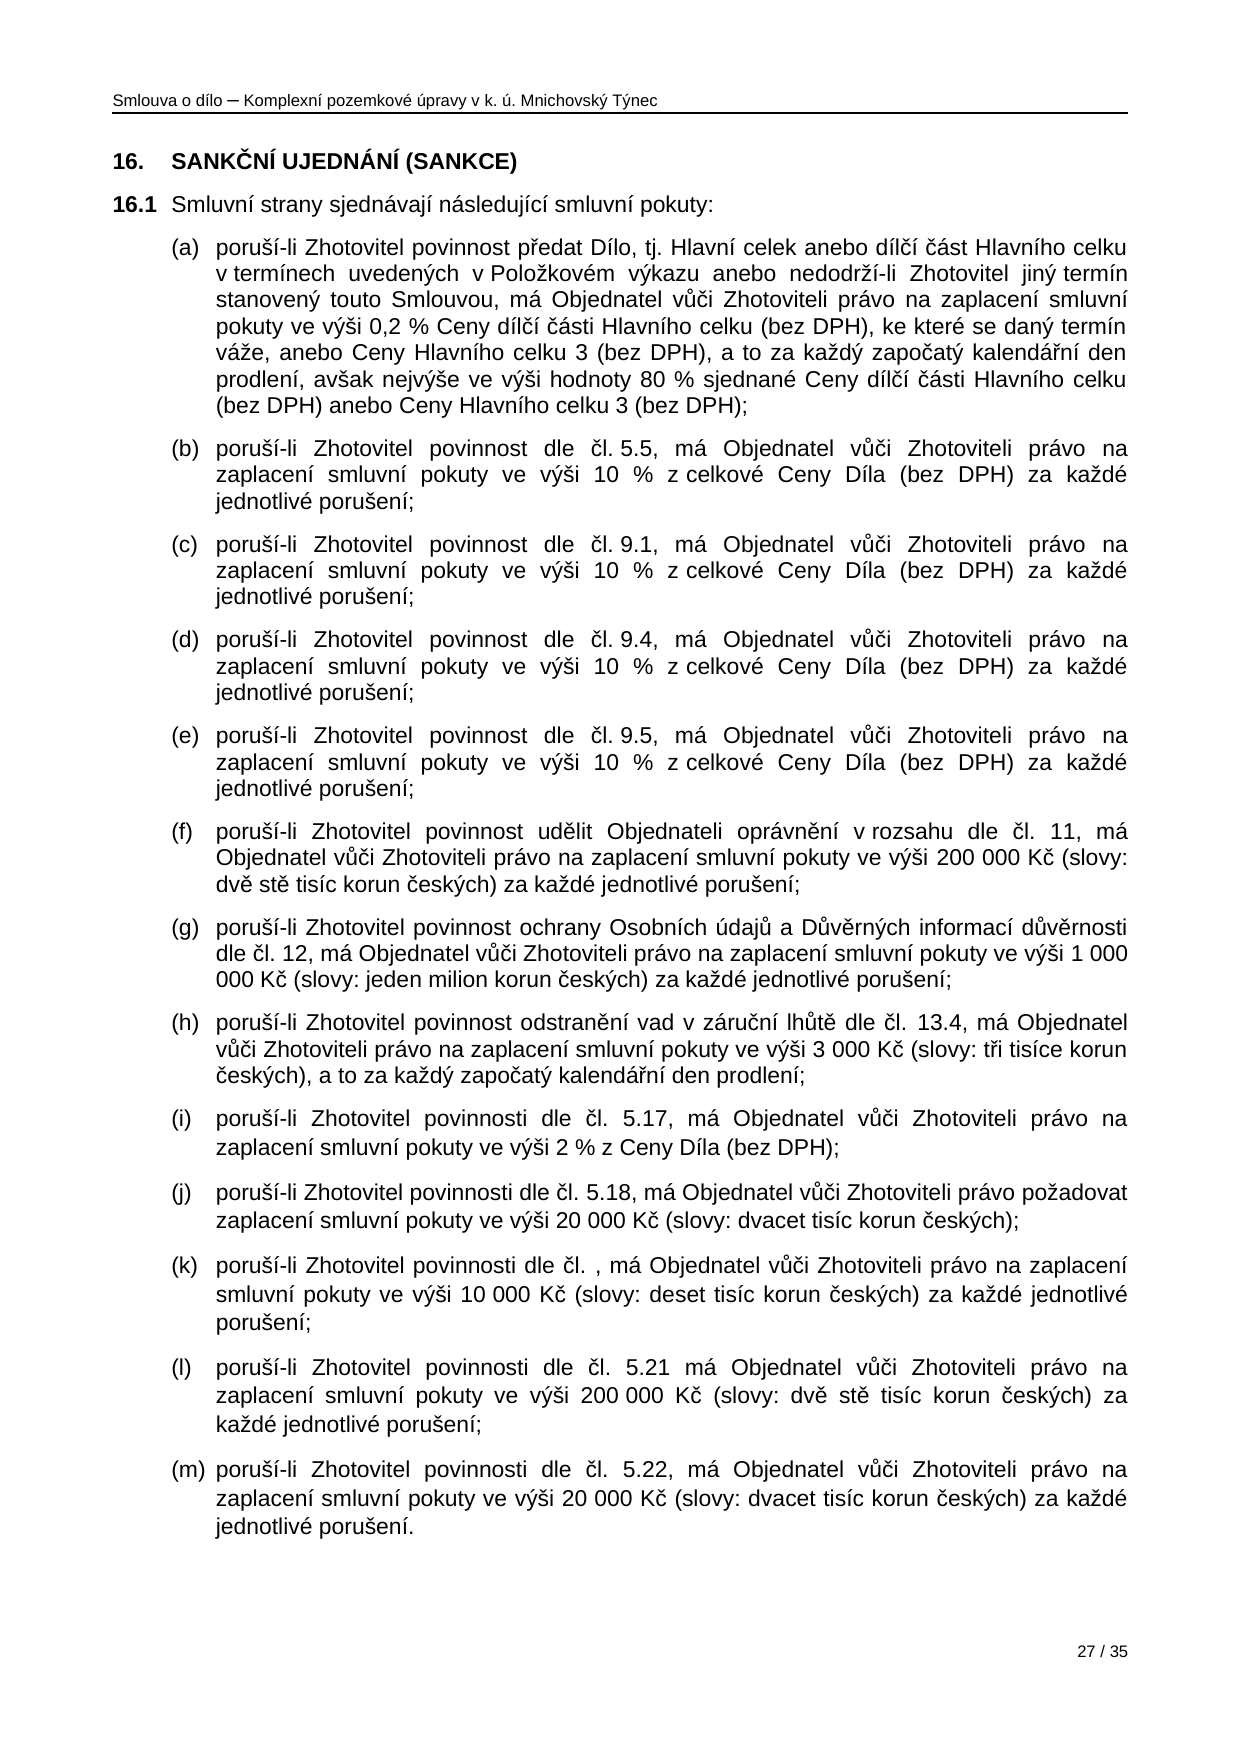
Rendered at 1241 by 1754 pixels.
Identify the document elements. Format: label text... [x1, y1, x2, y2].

list poruší-li Zhotovitel povinnost dle čl. 5.5, má Objednatel vůči Zhotoviteli právo na zaplacení smluvní pokuty ve výši 10 % z celkové Ceny Díla (bez DPH) za každé jednotlivé porušení; [171, 435, 1128, 514]
list poruší-li Zhotovitel povinnost předat Dílo, tj. Hlavní celek anebo dílčí část Hlavního celku v termínech uvedených v Položkovém výkazu anebo nedodrží-li Zhotovitel jiný termín stanovený touto Smlouvou, má Objednatel vůči Zhotoviteli právo na zaplacení smluvní pokuty ve výši 0,2 % Ceny dílčí části Hlavního celku (bez DPH), ke které se daný termín váže, anebo Ceny Hlavního celku 3 (bez DPH), a to za každý započatý kalendářní den prodlení, avšak nejvýše ve výši hodnoty 80 % sjednané Ceny dílčí části Hlavního celku (bez DPH) anebo Ceny Hlavního celku 3 (bez DPH); [171, 234, 1128, 418]
list poruší-li Zhotovitel povinnost dle čl. 9.5, má Objednatel vůči Zhotoviteli právo na zaplacení smluvní pokuty ve výši 10 % z celkové Ceny Díla (bez DPH) za každé jednotlivé porušení; [171, 722, 1128, 801]
text poruší-li Zhotovitel povinnosti dle čl. 5.17, má Objednatel vůči Zhotoviteli právo na zaplacení smluvní pokuty ve výši 2 % z Ceny Díla (bez DPH); [171, 1105, 1128, 1160]
text poruší-li Zhotovitel povinnosti dle čl. 5.22, má Objednatel vůči Zhotoviteli právo na zaplacení smluvní pokuty ve výši 20 000 Kč (slovy: dvacet tisíc korun českých) za každé jednotlivé porušení. [171, 1456, 1128, 1539]
text Sankční ujednání (SANKCE) [112, 148, 1128, 174]
list poruší-li Zhotovitel povinnost dle čl. 9.4, má Objednatel vůči Zhotoviteli právo na zaplacení smluvní pokuty ve výši 10 % z celkové Ceny Díla (bez DPH) za každé jednotlivé porušení; [171, 626, 1128, 705]
text poruší-li Zhotovitel povinnost udělit Objednateli oprávnění v rozsahu dle čl. 11, má Objednatel vůči Zhotoviteli právo na zaplacení smluvní pokuty ve výši 200 000 Kč (slovy: dvě stě tisíc korun českých) za každé jednotlivé porušení; [171, 818, 1128, 897]
text poruší-li Zhotovitel povinnosti dle čl. 5.21 má Objednatel vůči Zhotoviteli právo na zaplacení smluvní pokuty ve výši 200 000 Kč (slovy: dvě stě tisíc korun českých) za každé jednotlivé porušení; [171, 1354, 1128, 1437]
text poruší-li Zhotovitel povinnosti dle čl. 5.18, má Objednatel vůči Zhotoviteli právo požadovat zaplacení smluvní pokuty ve výši 20 000 Kč (slovy: dvacet tisíc korun českých); [171, 1178, 1128, 1233]
text poruší-li Zhotovitel povinnost ochrany Osobních údajů a Důvěrných informací důvěrnosti dle čl. 12, má Objednatel vůči Zhotoviteli právo na zaplacení smluvní pokuty ve výši 1 000 000 Kč (slovy: jeden milion korun českých) za každé jednotlivé porušení; [171, 913, 1128, 993]
text poruší-li Zhotovitel povinnosti dle čl. 5.19, má Objednatel vůči Zhotoviteli právo na zaplacení smluvní pokuty ve výši 10 000 Kč (slovy: deset tisíc korun českých) za každé jednotlivé porušení; [171, 1252, 1128, 1335]
list poruší-li Zhotovitel povinnost dle čl. 9.1, má Objednatel vůči Zhotoviteli právo na zaplacení smluvní pokuty ve výši 10 % z celkové Ceny Díla (bez DPH) za každé jednotlivé porušení; [171, 531, 1128, 610]
text poruší-li Zhotovitel povinnost odstranění vad v záruční lhůtě dle čl. 13.4, má Objednatel vůči Zhotoviteli právo na zaplacení smluvní pokuty ve výši 3 000 Kč (slovy: tři tisíce korun českých), a to za každý započatý kalendářní den prodlení; [171, 1009, 1128, 1088]
text Smluvní strany sjednávají následující smluvní pokuty: [112, 191, 1128, 217]
